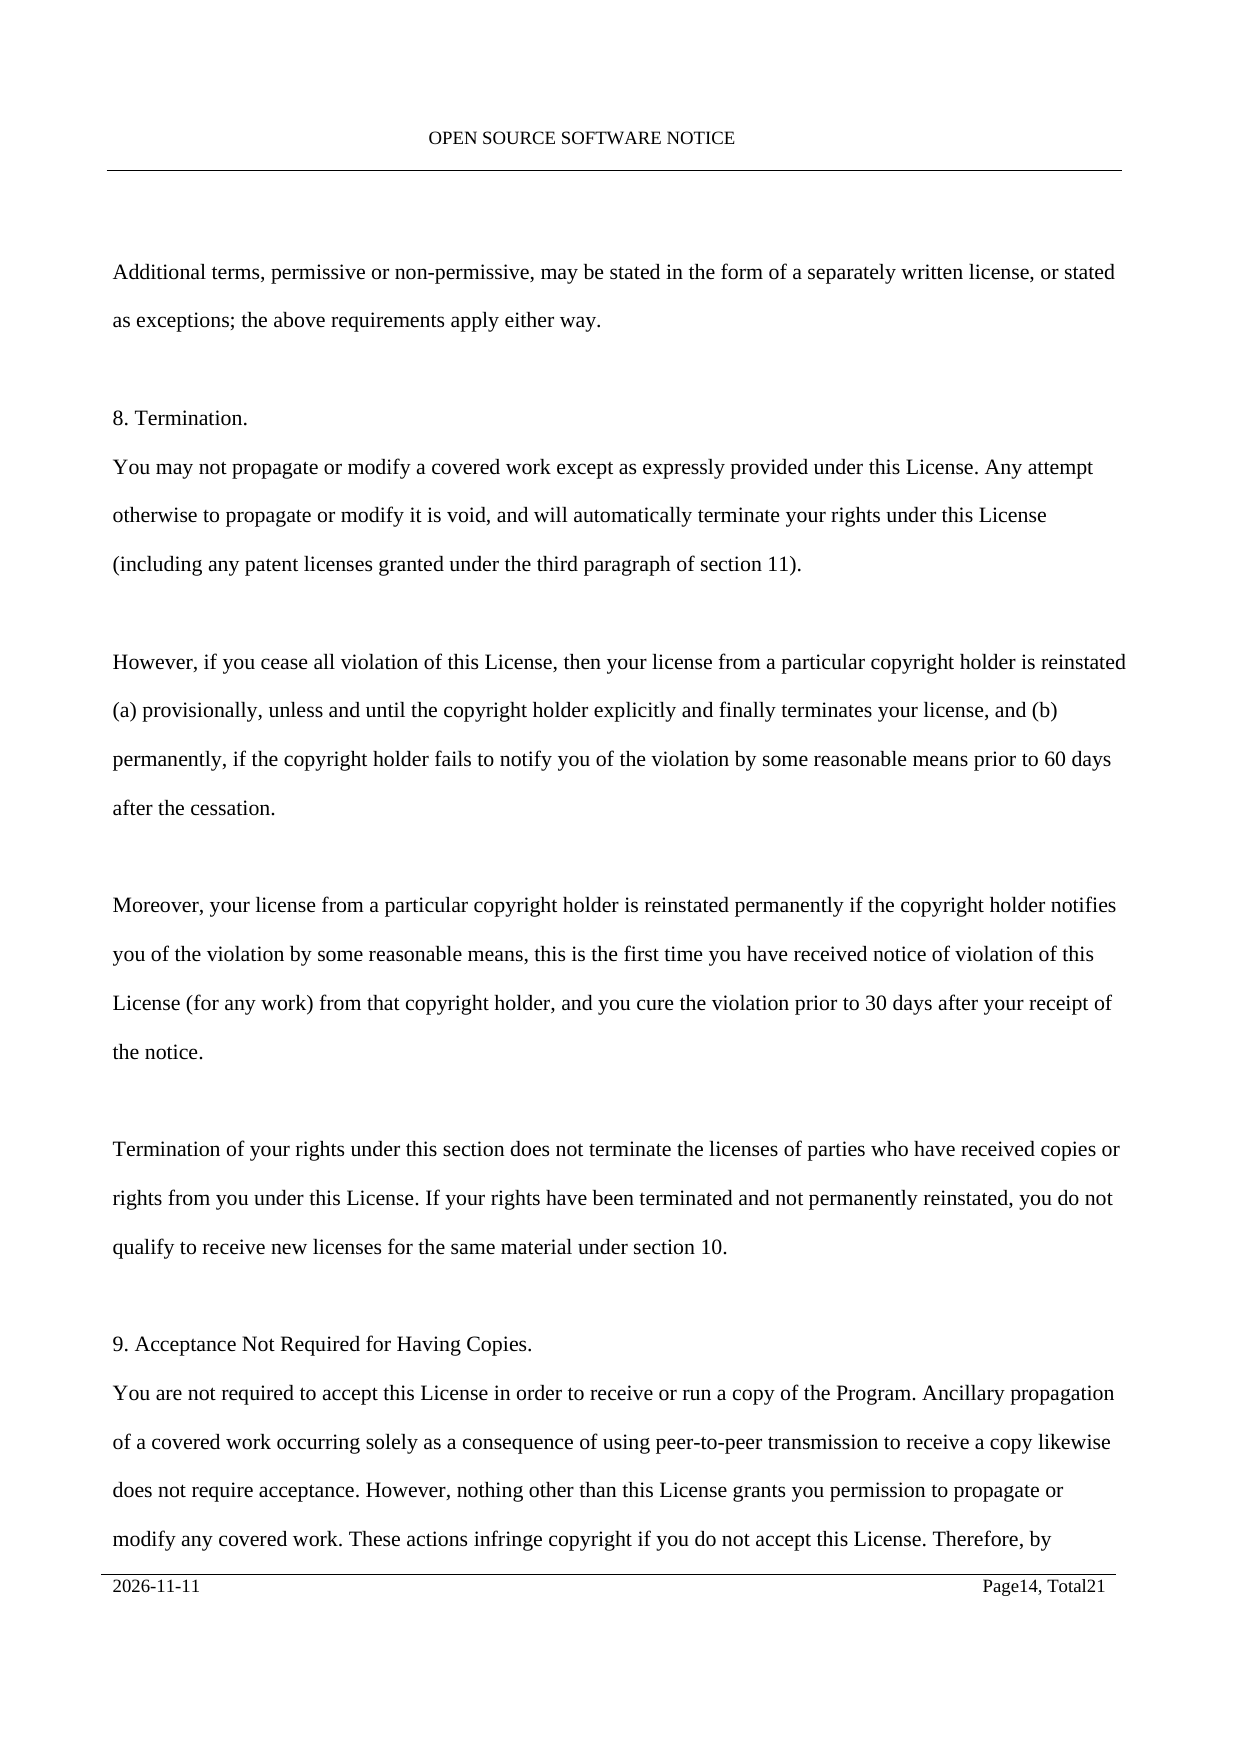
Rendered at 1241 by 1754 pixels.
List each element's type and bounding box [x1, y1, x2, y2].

text [112, 206, 1128, 1555]
